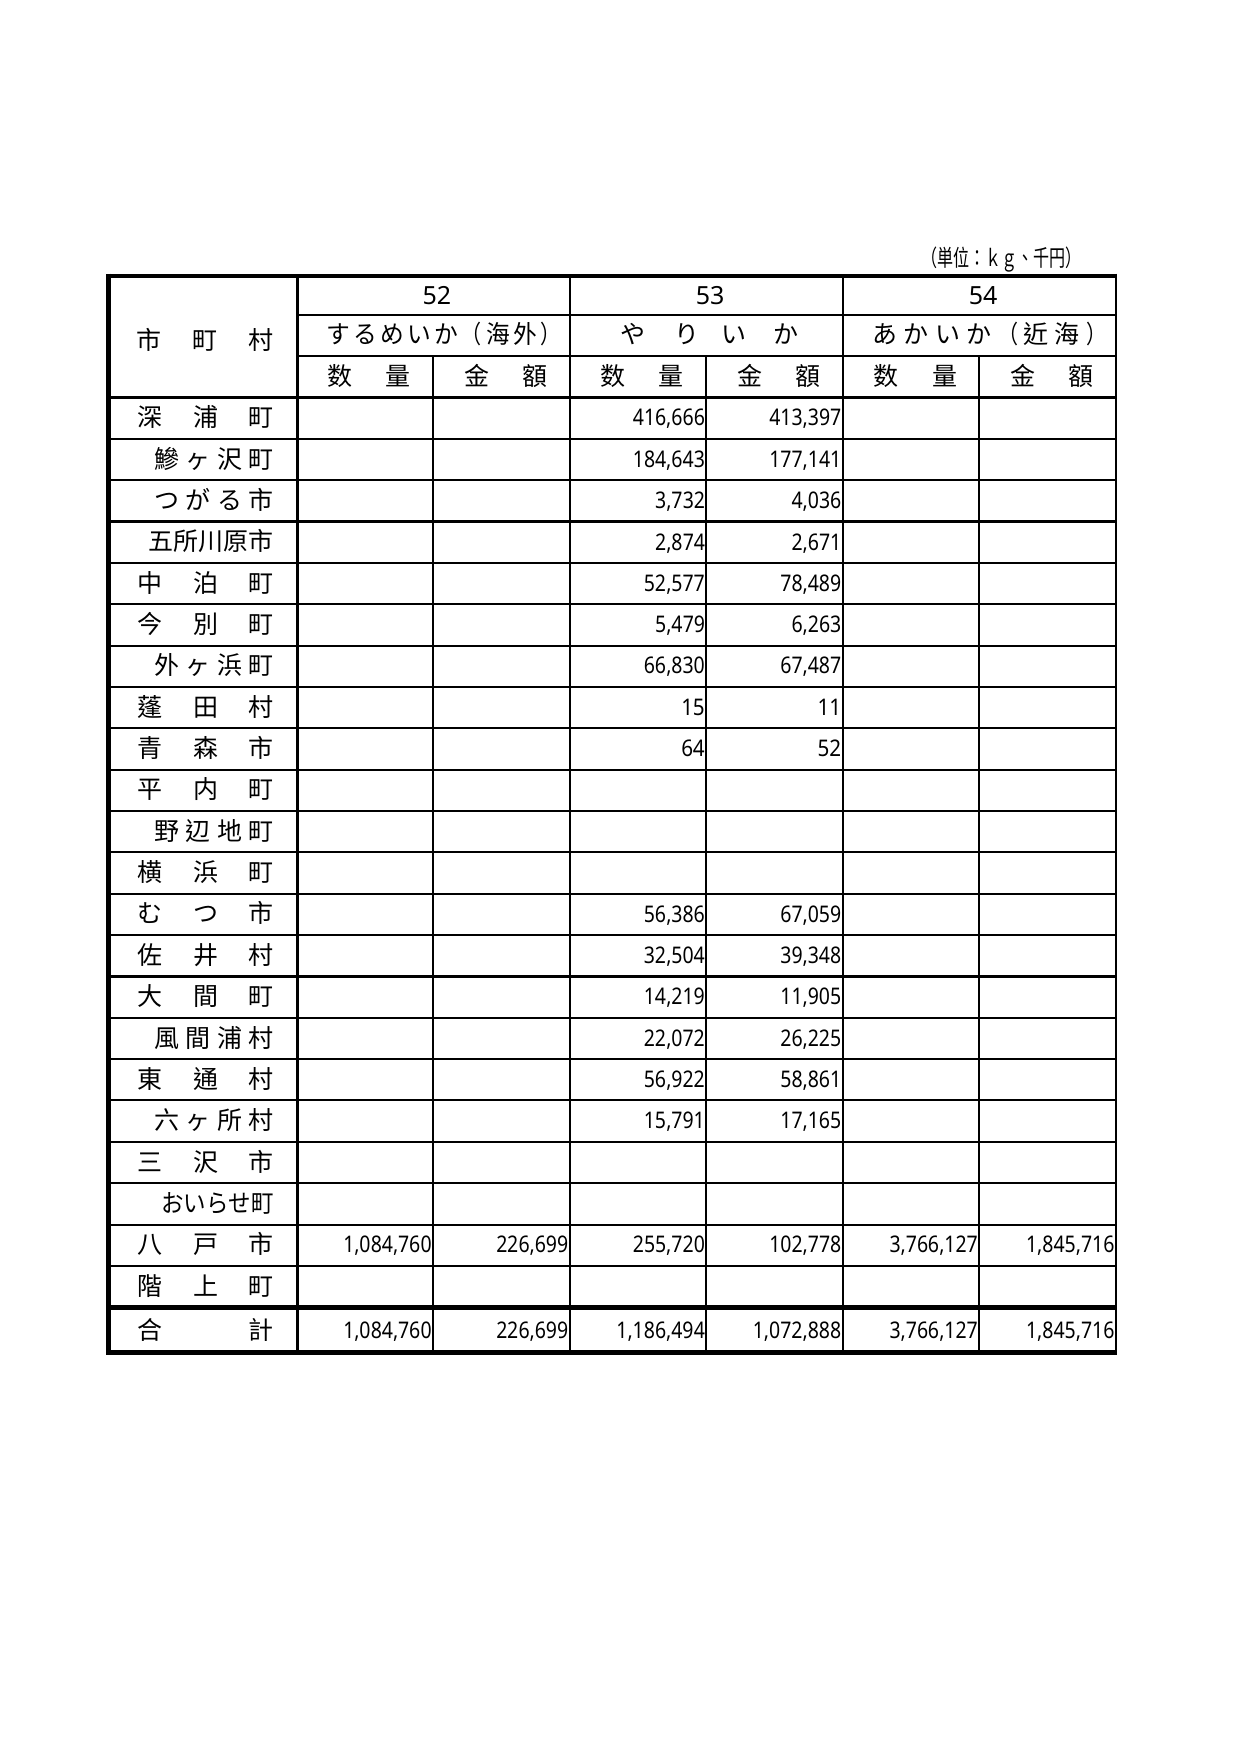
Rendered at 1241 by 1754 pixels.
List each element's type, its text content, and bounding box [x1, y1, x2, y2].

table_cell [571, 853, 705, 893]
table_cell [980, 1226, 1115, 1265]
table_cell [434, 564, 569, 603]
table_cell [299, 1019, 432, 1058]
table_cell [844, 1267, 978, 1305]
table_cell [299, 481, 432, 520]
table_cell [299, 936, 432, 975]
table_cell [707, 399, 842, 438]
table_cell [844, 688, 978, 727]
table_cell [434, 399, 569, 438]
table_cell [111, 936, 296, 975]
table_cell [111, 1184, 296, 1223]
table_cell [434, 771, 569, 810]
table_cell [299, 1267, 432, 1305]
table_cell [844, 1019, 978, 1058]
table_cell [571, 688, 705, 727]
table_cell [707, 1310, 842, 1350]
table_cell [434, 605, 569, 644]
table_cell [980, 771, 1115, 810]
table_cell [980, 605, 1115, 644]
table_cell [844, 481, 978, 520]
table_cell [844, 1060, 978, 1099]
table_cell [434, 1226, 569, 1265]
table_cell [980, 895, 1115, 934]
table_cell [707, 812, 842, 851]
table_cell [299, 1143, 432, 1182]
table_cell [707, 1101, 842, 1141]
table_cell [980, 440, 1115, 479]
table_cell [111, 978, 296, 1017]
text （単位：ｋｇ、千円） [94, 242, 1081, 273]
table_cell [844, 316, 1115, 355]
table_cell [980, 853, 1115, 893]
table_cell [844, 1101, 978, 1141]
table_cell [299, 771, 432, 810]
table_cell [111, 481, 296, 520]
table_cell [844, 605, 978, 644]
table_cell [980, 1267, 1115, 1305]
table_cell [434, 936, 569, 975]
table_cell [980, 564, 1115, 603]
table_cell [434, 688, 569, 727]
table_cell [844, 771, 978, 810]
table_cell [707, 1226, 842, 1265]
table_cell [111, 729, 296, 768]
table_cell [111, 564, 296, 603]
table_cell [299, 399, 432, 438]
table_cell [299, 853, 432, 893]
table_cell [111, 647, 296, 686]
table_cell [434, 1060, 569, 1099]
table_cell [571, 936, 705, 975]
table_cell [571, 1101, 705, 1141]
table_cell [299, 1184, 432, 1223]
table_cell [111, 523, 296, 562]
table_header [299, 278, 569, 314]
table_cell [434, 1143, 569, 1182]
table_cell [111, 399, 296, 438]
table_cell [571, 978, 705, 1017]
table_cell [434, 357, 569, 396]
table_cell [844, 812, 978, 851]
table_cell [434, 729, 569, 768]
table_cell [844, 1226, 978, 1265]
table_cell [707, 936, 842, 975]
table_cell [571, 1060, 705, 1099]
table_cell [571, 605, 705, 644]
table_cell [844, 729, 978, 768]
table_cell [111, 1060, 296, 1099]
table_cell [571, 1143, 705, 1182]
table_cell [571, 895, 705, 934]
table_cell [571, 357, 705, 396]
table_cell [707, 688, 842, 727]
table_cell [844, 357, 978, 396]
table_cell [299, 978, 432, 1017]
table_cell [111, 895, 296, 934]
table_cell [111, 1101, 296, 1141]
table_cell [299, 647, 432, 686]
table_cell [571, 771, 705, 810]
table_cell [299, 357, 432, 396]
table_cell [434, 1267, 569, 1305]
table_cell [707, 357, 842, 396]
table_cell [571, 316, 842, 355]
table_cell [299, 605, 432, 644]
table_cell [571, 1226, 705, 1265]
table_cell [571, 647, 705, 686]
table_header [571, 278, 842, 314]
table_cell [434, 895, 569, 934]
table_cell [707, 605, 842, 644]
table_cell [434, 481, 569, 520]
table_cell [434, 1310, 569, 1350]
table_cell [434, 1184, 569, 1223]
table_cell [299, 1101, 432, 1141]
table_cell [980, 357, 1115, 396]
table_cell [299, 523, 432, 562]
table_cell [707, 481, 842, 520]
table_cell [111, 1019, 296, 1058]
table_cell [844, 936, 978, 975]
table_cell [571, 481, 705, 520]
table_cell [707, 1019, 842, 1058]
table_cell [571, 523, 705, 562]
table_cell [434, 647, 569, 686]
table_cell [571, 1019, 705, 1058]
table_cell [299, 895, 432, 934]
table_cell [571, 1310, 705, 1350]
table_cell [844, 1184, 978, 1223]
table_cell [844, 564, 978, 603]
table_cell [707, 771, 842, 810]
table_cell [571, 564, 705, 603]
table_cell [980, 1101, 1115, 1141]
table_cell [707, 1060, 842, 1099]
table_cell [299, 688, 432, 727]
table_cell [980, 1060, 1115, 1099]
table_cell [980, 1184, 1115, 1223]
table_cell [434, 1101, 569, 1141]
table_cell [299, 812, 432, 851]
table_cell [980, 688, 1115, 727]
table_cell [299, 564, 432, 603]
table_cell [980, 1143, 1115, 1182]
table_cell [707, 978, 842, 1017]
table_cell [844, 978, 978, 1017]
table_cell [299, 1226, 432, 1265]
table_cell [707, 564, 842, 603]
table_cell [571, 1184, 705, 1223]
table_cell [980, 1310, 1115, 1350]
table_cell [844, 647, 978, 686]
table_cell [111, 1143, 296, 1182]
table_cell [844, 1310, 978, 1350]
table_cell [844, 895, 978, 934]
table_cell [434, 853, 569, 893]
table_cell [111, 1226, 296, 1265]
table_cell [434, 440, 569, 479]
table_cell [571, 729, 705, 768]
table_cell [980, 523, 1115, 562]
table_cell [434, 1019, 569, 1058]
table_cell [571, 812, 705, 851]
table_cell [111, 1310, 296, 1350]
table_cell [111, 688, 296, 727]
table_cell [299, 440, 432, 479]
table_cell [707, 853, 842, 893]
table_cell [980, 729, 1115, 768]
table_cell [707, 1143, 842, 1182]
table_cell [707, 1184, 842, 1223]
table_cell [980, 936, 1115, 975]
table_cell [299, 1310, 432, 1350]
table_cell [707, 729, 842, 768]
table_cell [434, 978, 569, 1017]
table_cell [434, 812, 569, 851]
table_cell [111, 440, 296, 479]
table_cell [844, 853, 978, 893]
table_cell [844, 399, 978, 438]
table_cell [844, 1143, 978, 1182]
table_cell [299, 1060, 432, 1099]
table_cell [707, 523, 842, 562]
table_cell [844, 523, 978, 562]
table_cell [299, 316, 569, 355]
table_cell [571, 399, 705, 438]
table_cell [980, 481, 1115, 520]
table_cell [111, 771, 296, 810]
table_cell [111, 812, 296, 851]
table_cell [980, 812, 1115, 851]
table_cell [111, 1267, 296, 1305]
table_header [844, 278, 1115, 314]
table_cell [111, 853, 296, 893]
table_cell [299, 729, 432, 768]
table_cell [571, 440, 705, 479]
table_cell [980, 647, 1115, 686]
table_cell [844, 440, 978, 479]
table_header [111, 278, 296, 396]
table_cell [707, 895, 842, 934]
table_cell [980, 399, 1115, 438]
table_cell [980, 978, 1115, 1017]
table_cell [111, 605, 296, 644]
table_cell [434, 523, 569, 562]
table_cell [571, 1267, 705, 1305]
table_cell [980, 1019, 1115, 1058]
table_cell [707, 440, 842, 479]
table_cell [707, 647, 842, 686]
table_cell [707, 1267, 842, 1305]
